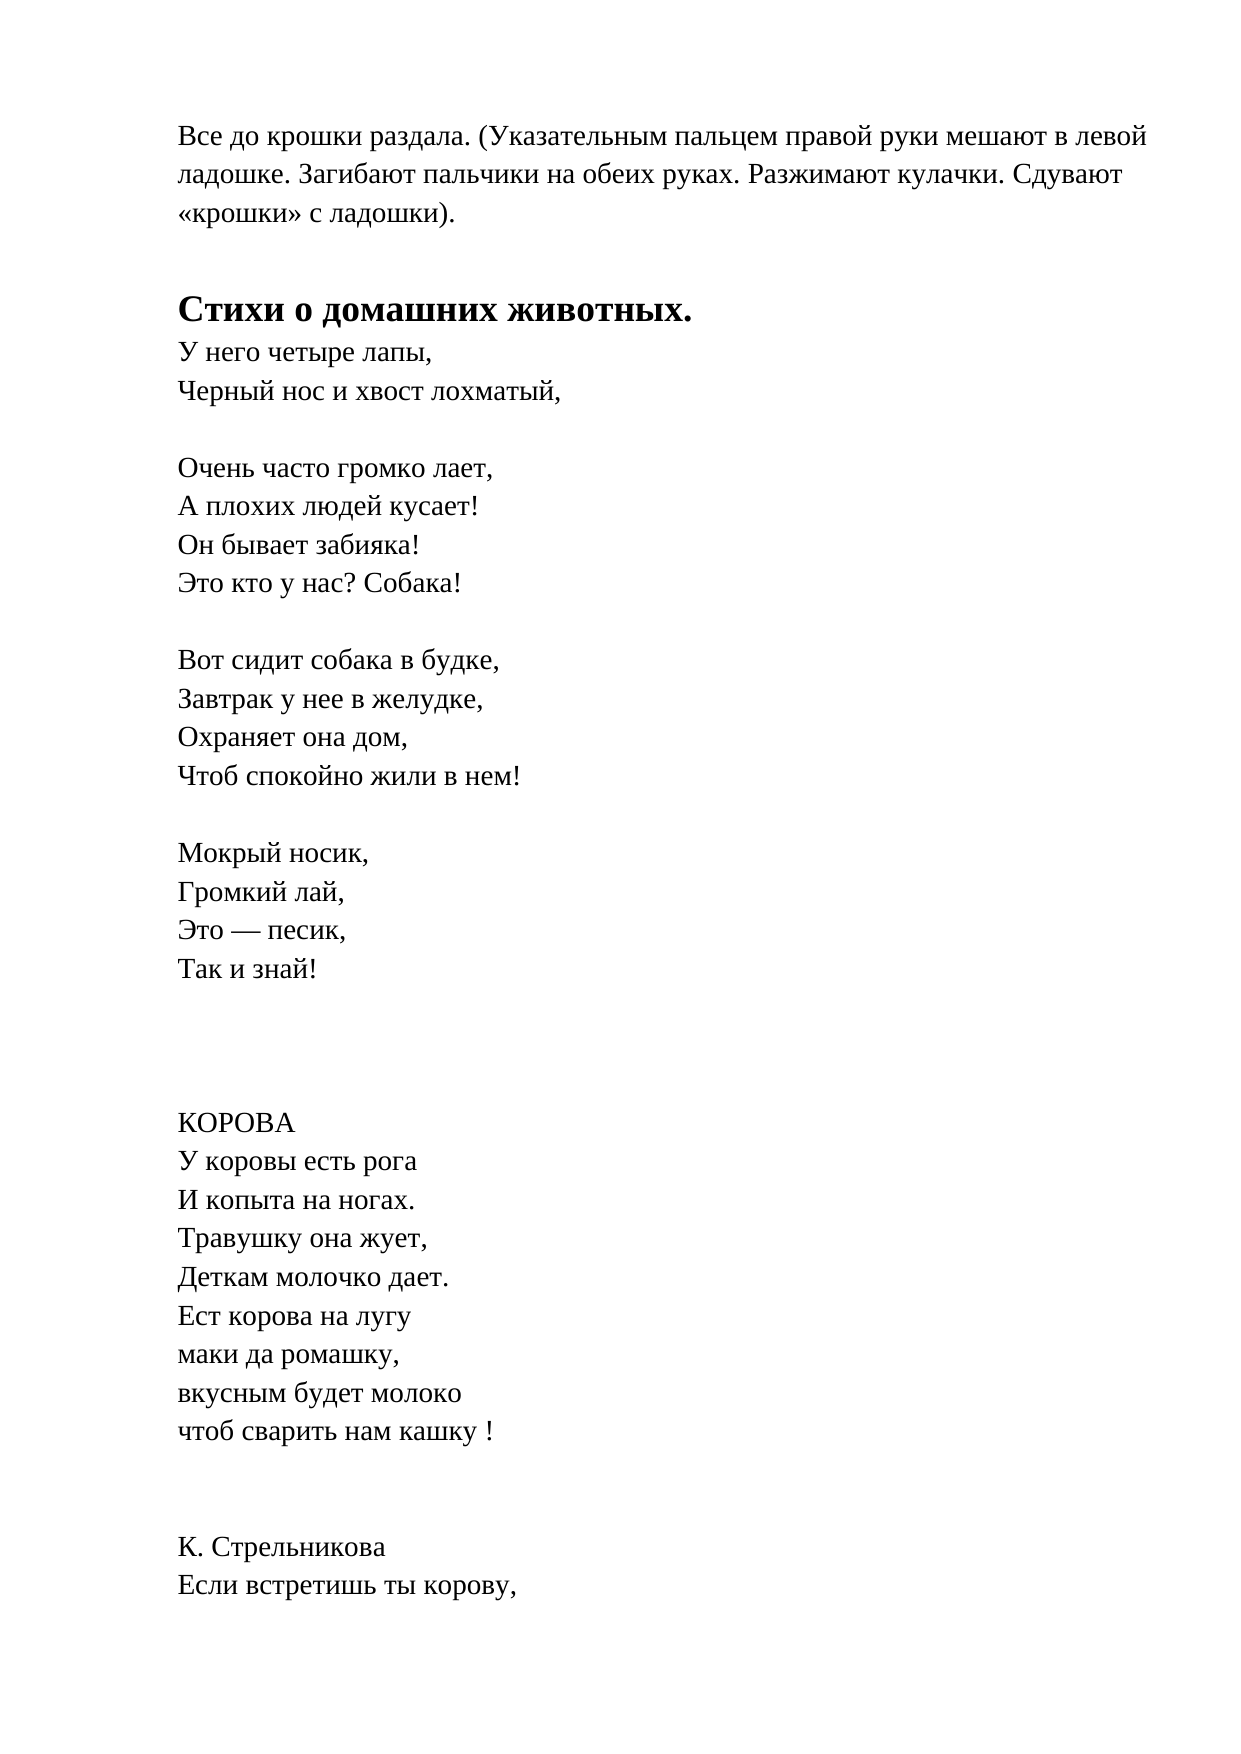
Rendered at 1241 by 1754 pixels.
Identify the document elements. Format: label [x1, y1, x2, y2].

text [177, 286, 1152, 1601]
text [177, 118, 1152, 261]
